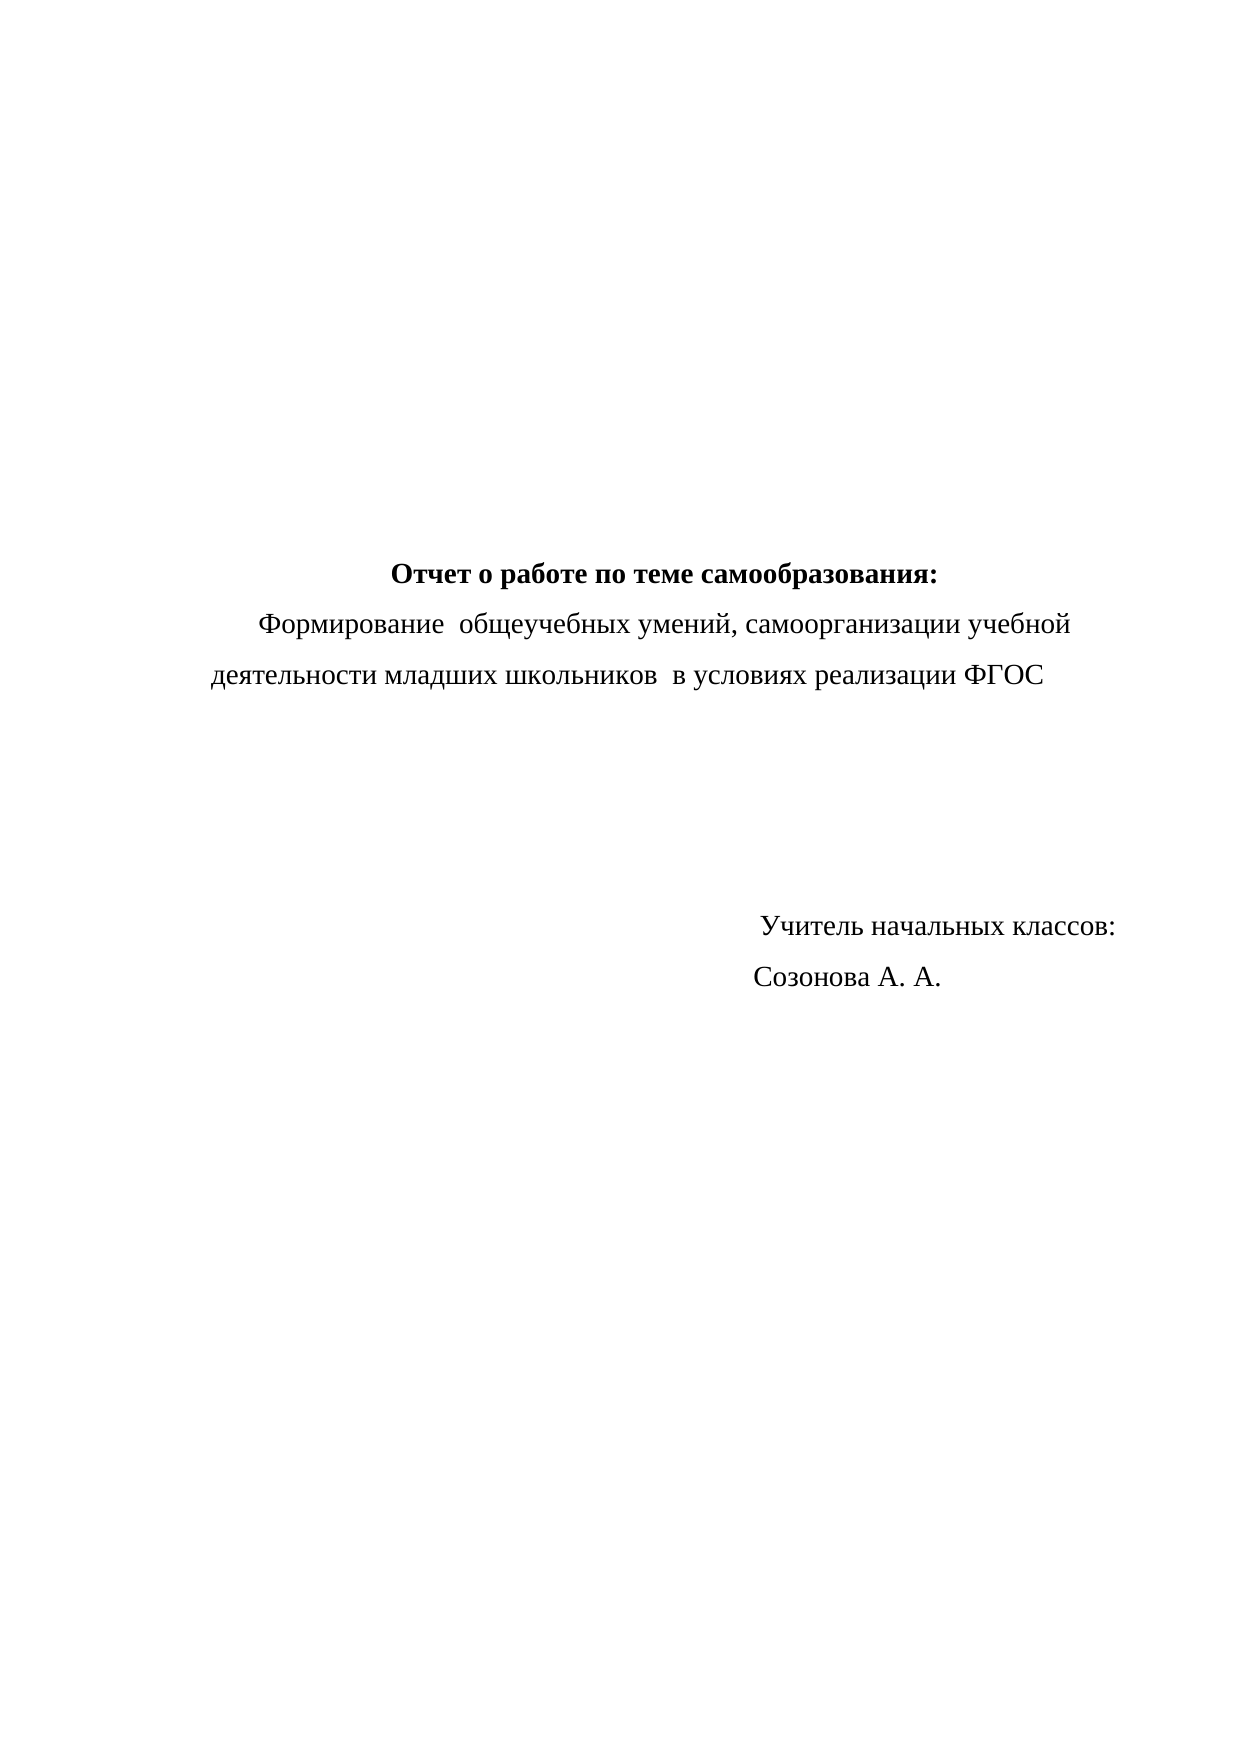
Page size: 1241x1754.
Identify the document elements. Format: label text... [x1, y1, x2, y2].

text Учитель начальных классов: [724, 908, 1152, 942]
text Формирование общеучебных умений, самоорганизации учебной деятельности младших школьников в условиях реализации ФГОС [103, 607, 1152, 690]
text Созонова А. А. [753, 959, 1152, 992]
text Отчет о работе по теме самообразования: [103, 556, 1152, 590]
